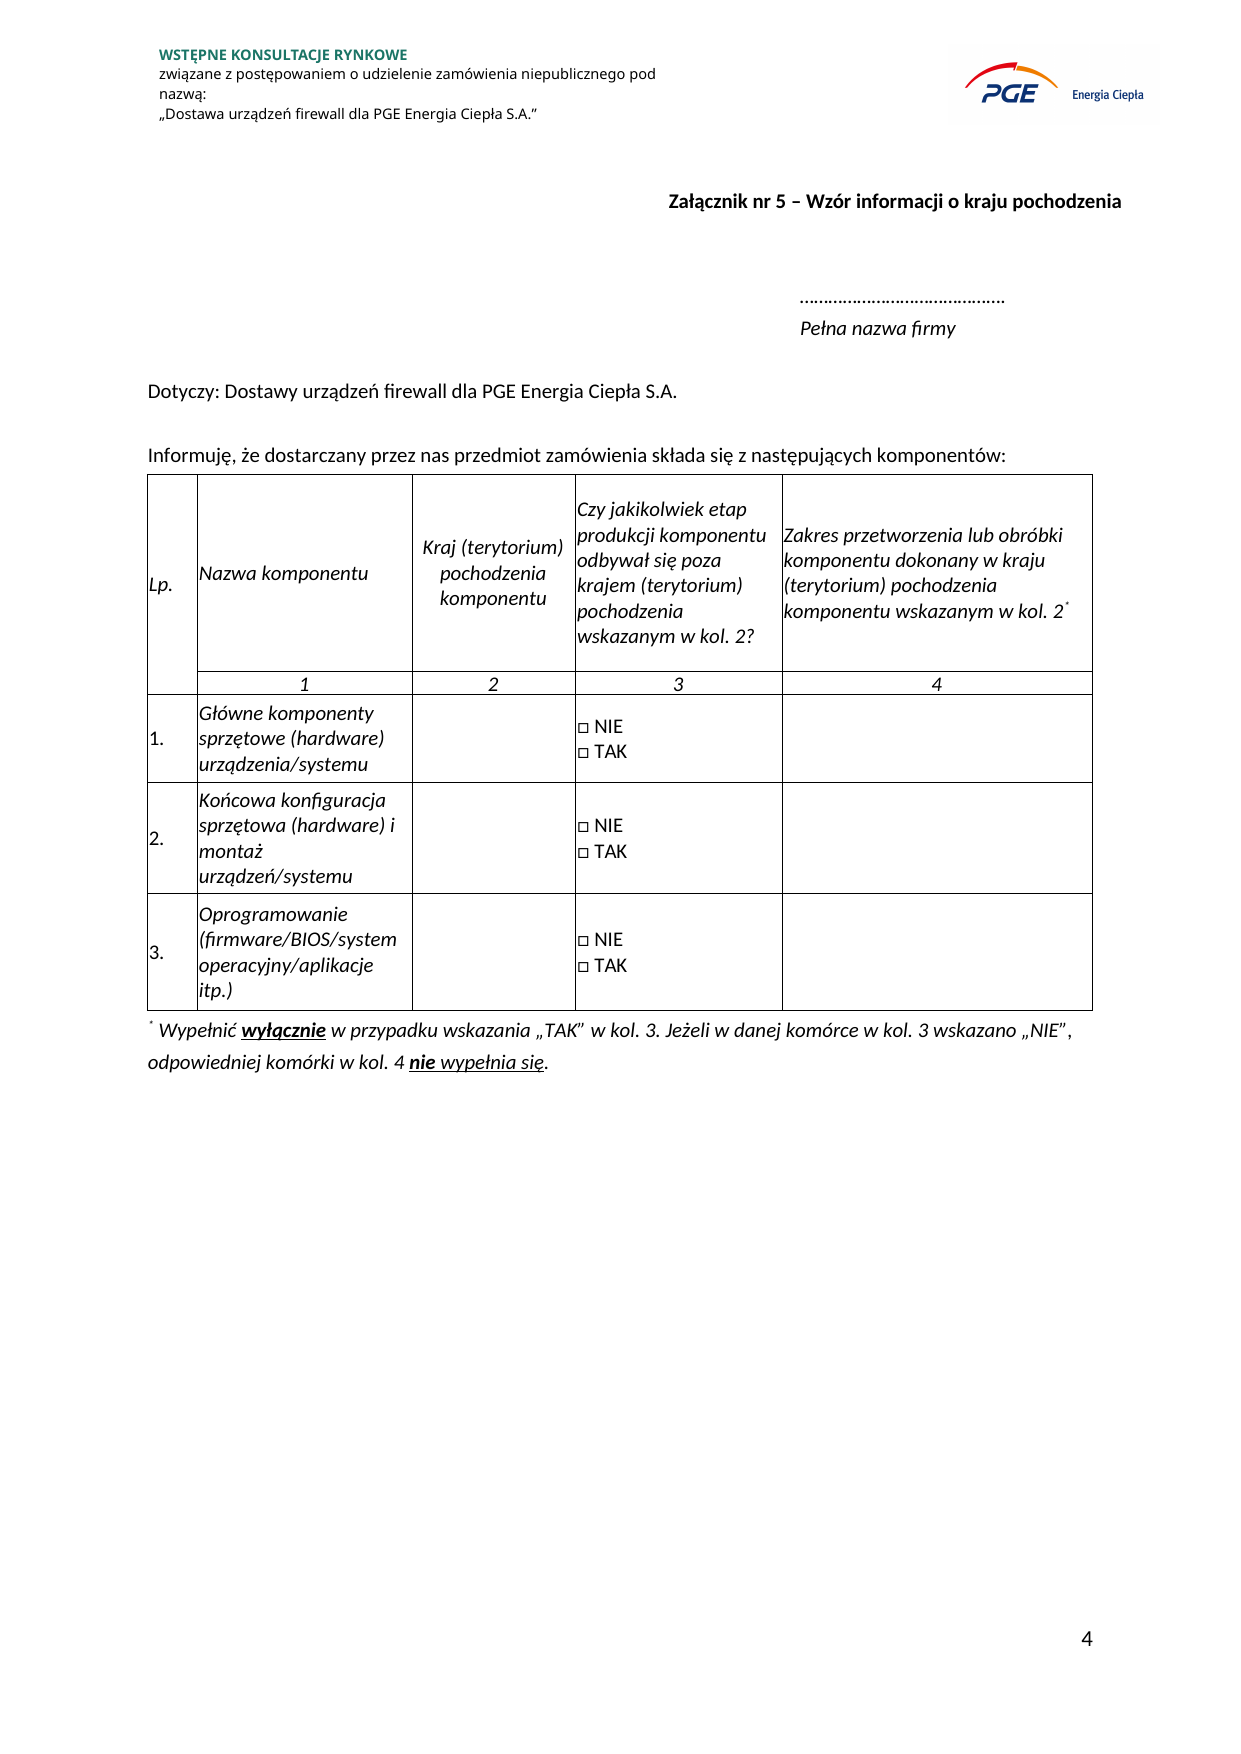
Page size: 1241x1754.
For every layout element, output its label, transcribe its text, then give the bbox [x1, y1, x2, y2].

table_cell [783, 783, 1092, 893]
table_header Kraj (terytorium) pochodzenia komponentu [413, 475, 575, 671]
table_cell [783, 894, 1092, 1010]
table_cell 3. [148, 894, 197, 1010]
table_cell 3 [576, 672, 782, 693]
table_cell □ NIE □ TAK [576, 783, 782, 893]
subtitle Załącznik nr 5 – Wzór informacji o kraju pochodzenia [148, 188, 1122, 213]
table_cell [413, 783, 575, 893]
table_cell Główne komponenty sprzętowe (hardware) urządzenia/systemu [198, 695, 412, 782]
table_header Lp. [148, 475, 197, 693]
table_cell 4 [783, 672, 1092, 693]
table_cell [783, 695, 1092, 782]
table_cell 2 [413, 672, 575, 693]
table_cell Oprogramowanie (firmware/BIOS/system operacyjny/aplikacje itp.) [198, 894, 412, 1010]
text Pełna nazwa firmy [800, 315, 1093, 341]
text Informuję, że dostarczany przez nas przedmiot zamówienia składa się z następujących komponentów: [148, 442, 1093, 468]
text * Wypełnić wyłącznie w przypadku wskazania „TAK” w kol. 3. Jeżeli w danej komórce w kol. 3 wskazano „NIE”, odpowiedniej komórki w kol. 4 nie wypełnia się. [148, 1017, 1093, 1074]
table_header Czy jakikolwiek etap produkcji komponentu odbywał się poza krajem (terytorium) pochodzenia wskazanym w kol. 2? [576, 475, 782, 671]
text ……………………………………. [800, 283, 1093, 309]
table_cell 1 [198, 672, 412, 693]
table_cell □ NIE □ TAK [576, 695, 782, 782]
table_cell □ NIE □ TAK [576, 894, 782, 1010]
table_cell 2. [148, 783, 197, 893]
table_cell [413, 695, 575, 782]
table_cell 1. [148, 695, 197, 782]
text Dotyczy: Dostawy urządzeń firewall dla PGE Energia Ciepła S.A. [148, 379, 1093, 404]
table_header Zakres przetworzenia lub obróbki komponentu dokonany w kraju (terytorium) pochodzenia komponentu wskazanym w kol. 2* [783, 475, 1092, 671]
table_cell [413, 894, 575, 1010]
table_header Nazwa komponentu [198, 475, 412, 671]
table_cell Końcowa konfiguracja sprzętowa (hardware) i montaż urządzeń/systemu [198, 783, 412, 893]
picture [947, 44, 1161, 125]
